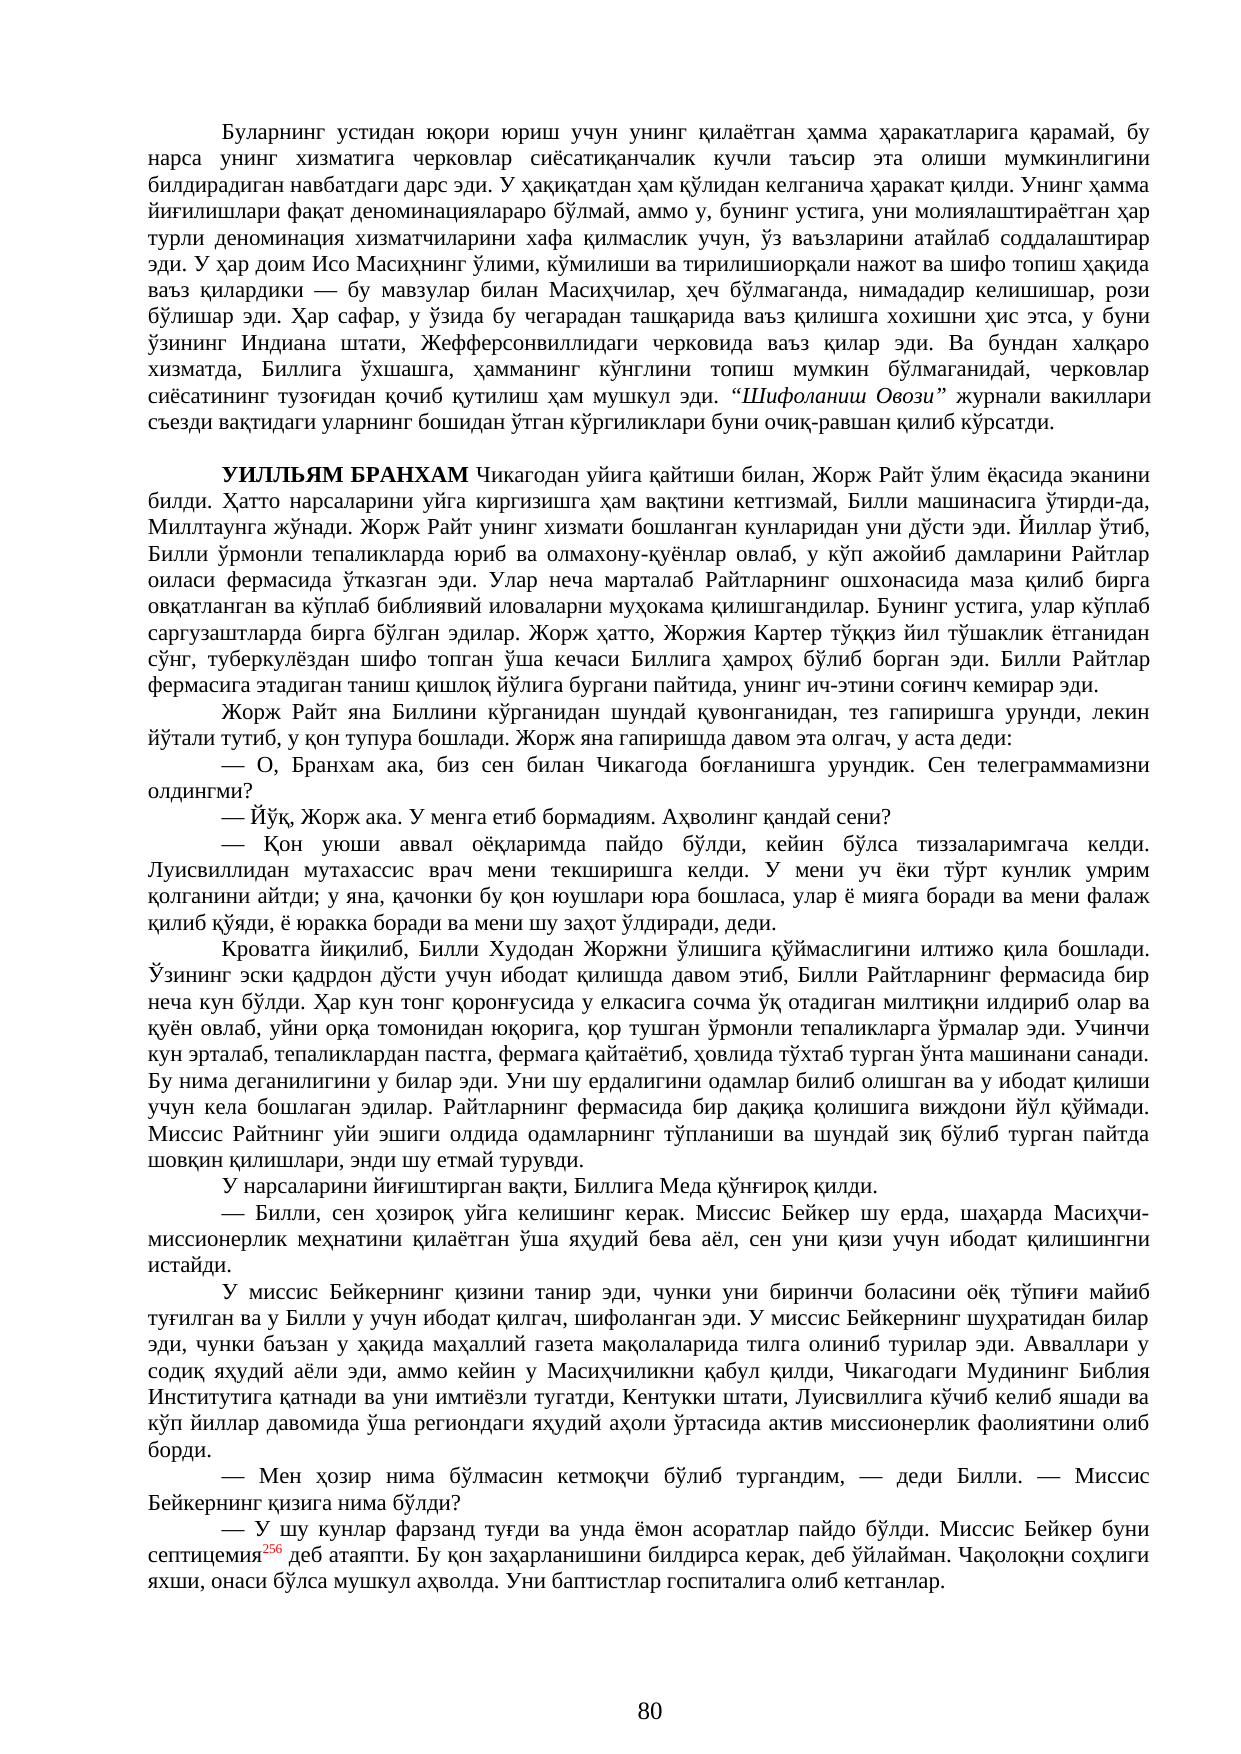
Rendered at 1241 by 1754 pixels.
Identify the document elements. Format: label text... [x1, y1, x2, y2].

text Жорж Райт яна Биллини кўрганидан шундай қувонганидан, тез гапиришга урунди, лекин йўтали тутиб, у қон тупура бошлади. Жорж яна гапиришда давом эта олгач, у аста деди: [148, 698, 1152, 751]
text — Қон уюши аввал оёқларимда пайдо бўлди, кейин бўлса тиззаларимгача келди. Луисвиллидан мутахассис врач мени текширишга келди. У мени уч ёки тўрт кунлик умрим қолганини айтди; у яна, қачонки бу қон юушлари юра бошласа, улар ё мияга боради ва мени фалаж қилиб қўяди, ё юракка боради ва мени шу заҳот ўлдиради, деди. [148, 830, 1152, 935]
text У нарсаларини йиғиштирган вақти, Биллига Меда қўнғироқ қилди. [148, 1172, 1152, 1199]
text — Билли, сен ҳозироқ уйга келишинг керак. Миссис Бейкер шу ерда, шаҳарда Масиҳчи-миссионерлик меҳнатини қилаётган ўша яҳудий бева аёл, сен уни қизи учун ибодат қилишингни истайди. [148, 1199, 1152, 1278]
text — Йўқ, Жорж ака. У менга етиб бормадиям. Аҳволинг қандай сени? [148, 803, 1152, 830]
text — О, Бранхам ака, биз сен билан Чикагода боғланишга урундик. Сен телеграммамизни олдингми? [148, 751, 1152, 803]
text Буларнинг устидан юқори юриш учун унинг қилаётган ҳамма ҳаракатларига қарамай, бу нарса унинг хизматига черковлар сиёсатиқанчалик кучли таъсир эта олиши мумкинлигини билдирадиган навбатдаги дарс эди. У ҳақиқатдан ҳам қўлидан келганича ҳаракат қилди. Унинг ҳамма йиғилишлари фақат деноминациялараро бўлмай, аммо у, бунинг устига, уни молиялаштираётган ҳар турли деноминация хизматчиларини хафа қилмаслик учун, ўз ваъзларини атайлаб соддалаштирар эди. У ҳар доим Исо Масиҳнинг ўлими, кўмилиши ва тирилишиорқали нажот ва шифо топиш ҳақида ваъз қилардики — бу мавзулар билан Масиҳчилар, ҳеч бўлмаганда, нимададир келишишар, рози бўлишар эди. Ҳар сафар, у ўзида бу чегарадан ташқарида ваъз қилишга хохишни ҳис этса, у буни ўзининг Индиана штати, Жефферсонвиллидаги черковида ваъз қилар эди. Ва бундан халқаро хизматда, Биллига ўхшашга, ҳамманинг кўнглини топиш мумкин бўлмаганидай, черковлар сиёсатининг тузоғидан қочиб қутилиш ҳам мушкул эди. “Шифоланиш Овози” журнали вакиллари съезди вақтидаги уларнинг бошидан ўтган кўргиликлари буни очиқ-равшан қилиб кўрсатди. [148, 118, 1152, 434]
text У миссис Бейкернинг қизини танир эди, чунки уни биринчи боласини оёқ тўпиғи майиб туғилган ва у Билли у учун ибодат қилгач, шифоланган эди. У миссис Бейкернинг шуҳратидан билар эди, чунки баъзан у ҳақида маҳаллий газета мақолаларида тилга олиниб турилар эди. Авваллари у содиқ яҳудий аёли эди, аммо кейин у Масиҳчиликни қабул қилди, Чикагодаги Мудининг Библия Институтига қатнади ва уни имтиёзли тугатди, Кентукки штати, Луисвиллига кўчиб келиб яшади ва кўп йиллар давомида ўша региондаги яҳудий аҳоли ўртасида актив миссионерлик фаолиятини олиб борди. [148, 1278, 1152, 1462]
text УИЛЛЬЯМ БРАНХАМ Чикагодан уйига қайтиши билан, Жорж Райт ўлим ёқасида эканини билди. Ҳатто нарсаларини уйга киргизишга ҳам вақтини кетгизмай, Билли машинасига ўтирди-да, Миллтаунга жўнади. Жорж Райт унинг хизмати бошланган кунларидан уни дўсти эди. Йиллар ўтиб, Билли ўрмонли тепаликларда юриб ва олмахону-қуёнлар овлаб, у кўп ажойиб дамларини Райтлар оиласи фермасида ўтказган эди. Улар неча марталаб Райтларнинг ошхонасида маза қилиб бирга овқатланган ва кўплаб библиявий иловаларни муҳокама қилишгандилар. Бунинг устига, улар кўплаб саргузаштларда бирга бўлган эдилар. Жорж ҳатто, Жоржия Картер тўққиз йил тўшаклик ётганидан сўнг, туберкулёздан шифо топган ўша кечаси Биллига ҳамроҳ бўлиб борган эди. Билли Райтлар фермасига этадиган таниш қишлоқ йўлига бургани пайтида, унинг ич-этини соғинч кемирар эди. [148, 461, 1152, 698]
text — Мен ҳозир нима бўлмасин кетмоқчи бўлиб тургандим, — деди Билли. — Миссис Бейкернинг қизига нима бўлди? [148, 1462, 1152, 1515]
text — У шу кунлар фарзанд туғди ва унда ёмон асоратлар пайдо бўлди. Миссис Бейкер буни септицемия256 деб атаяпти. Бу қон заҳарланишини билдирса керак, деб ўйлайман. Чақолоқни соҳлиги яхши, онаси бўлса мушкул аҳволда. Уни баптистлар госпиталига олиб кетганлар. [148, 1515, 1152, 1594]
text Кроватга йиқилиб, Билли Худодан Жоржни ўлишига қўймаслигини илтижо қила бошлади. Ўзининг эски қадрдон дўсти учун ибодат қилишда давом этиб, Билли Райтларнинг фермасида бир неча кун бўлди. Ҳар кун тонг қоронғусида у елкасига сочма ўқ отадиган милтиқни илдириб олар ва қуён овлаб, уйни орқа томонидан юқорига, қор тушган ўрмонли тепаликларга ўрмалар эди. Учинчи кун эрталаб, тепаликлардан пастга, фермага қайтаётиб, ҳовлида тўхтаб турган ўнта машинани санади. Бу нима деганилигини у билар эди. Уни шу ердалигини одамлар билиб олишган ва у ибодат қилиши учун кела бошлаган эдилар. Райтларнинг фермасида бир дақиқа қолишига виждони йўл қўймади. Миссис Райтнинг уйи эшиги олдида одамларнинг тўпланиши ва шундай зиқ бўлиб турган пайтда шовқин қилишлари, энди шу етмай турувди. [148, 935, 1152, 1172]
